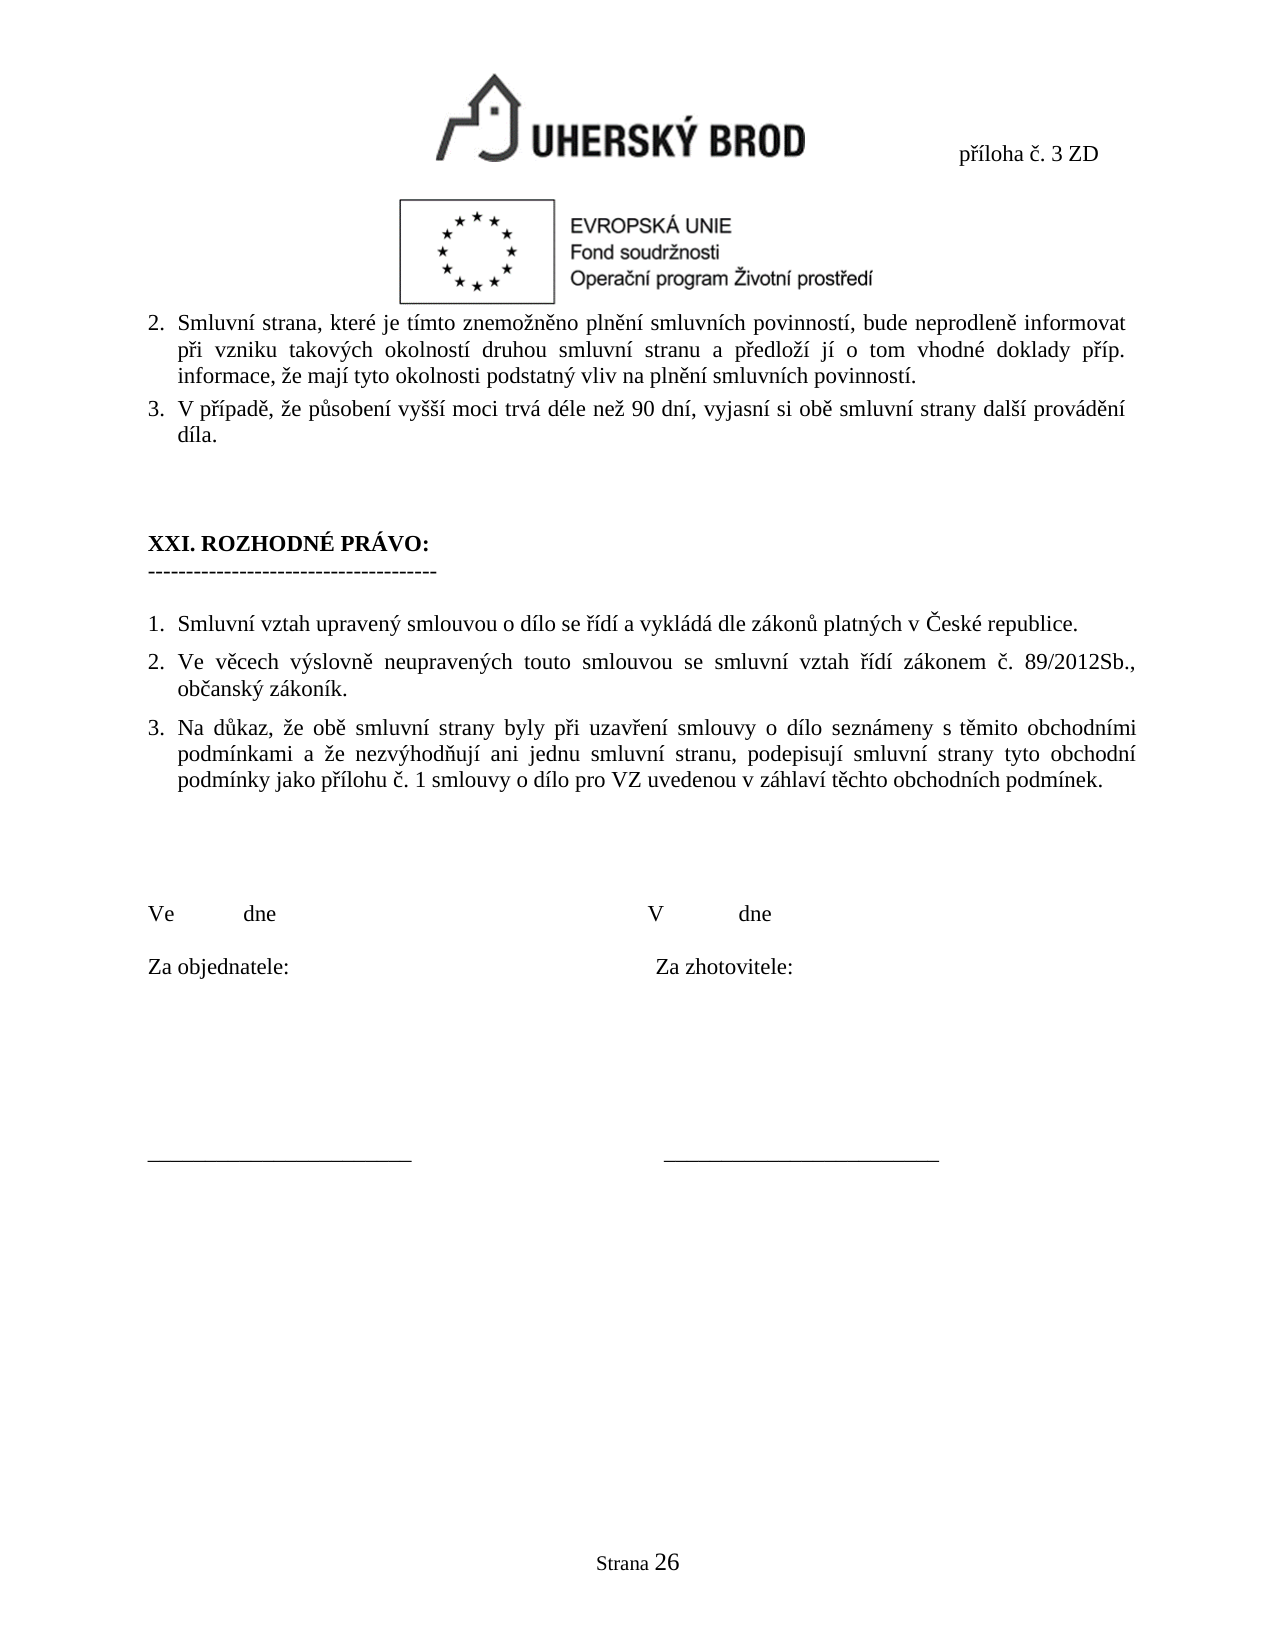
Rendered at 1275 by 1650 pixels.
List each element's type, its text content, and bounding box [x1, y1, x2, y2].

subtitle XXI. ROZHODNÉ PRÁVO: [148, 531, 1127, 557]
text _______________________ ________________________ [148, 1138, 1137, 1164]
picture [435, 73, 805, 162]
list V případě, že působení vyšší moci trvá déle než 90 dní, vyjasní si obě smluvní strany další provádění díla. [148, 395, 1127, 447]
text Za objednatele: Za zhotovitele: [148, 953, 1137, 979]
picture [396, 195, 879, 310]
text Ve dne V dne [148, 901, 1137, 927]
text -------------------------------------- [148, 557, 1127, 583]
subtitle Smluvní strana, které je tímto znemožněno plnění smluvních povinností, bude neprodleně informovat při vzniku takových okolností druhou smluvní stranu a předloží jí o tom vhodné doklady příp. informace, že mají tyto okolnosti podstatný vliv na plnění smluvních povinností. [148, 309, 1127, 388]
subtitle Smluvní vztah upravený smlouvou o dílo se řídí a vykládá dle zákonů platných v České republice. [148, 609, 1127, 636]
list Ve věcech výslovně neupravených touto smlouvou se smluvní vztah řídí zákonem č. 89/2012Sb., občanský zákoník. [148, 648, 1137, 701]
list Na důkaz, že obě smluvní strany byly při uzavření smlouvy o dílo seznámeny s těmito obchodními podmínkami a že nezvýhodňují ani jednu smluvní stranu, podepisují smluvní strany tyto obchodní podmínky jako přílohu č. 1 smlouvy o dílo pro VZ uvedenou v záhlaví těchto obchodních podmínek. [148, 714, 1137, 793]
